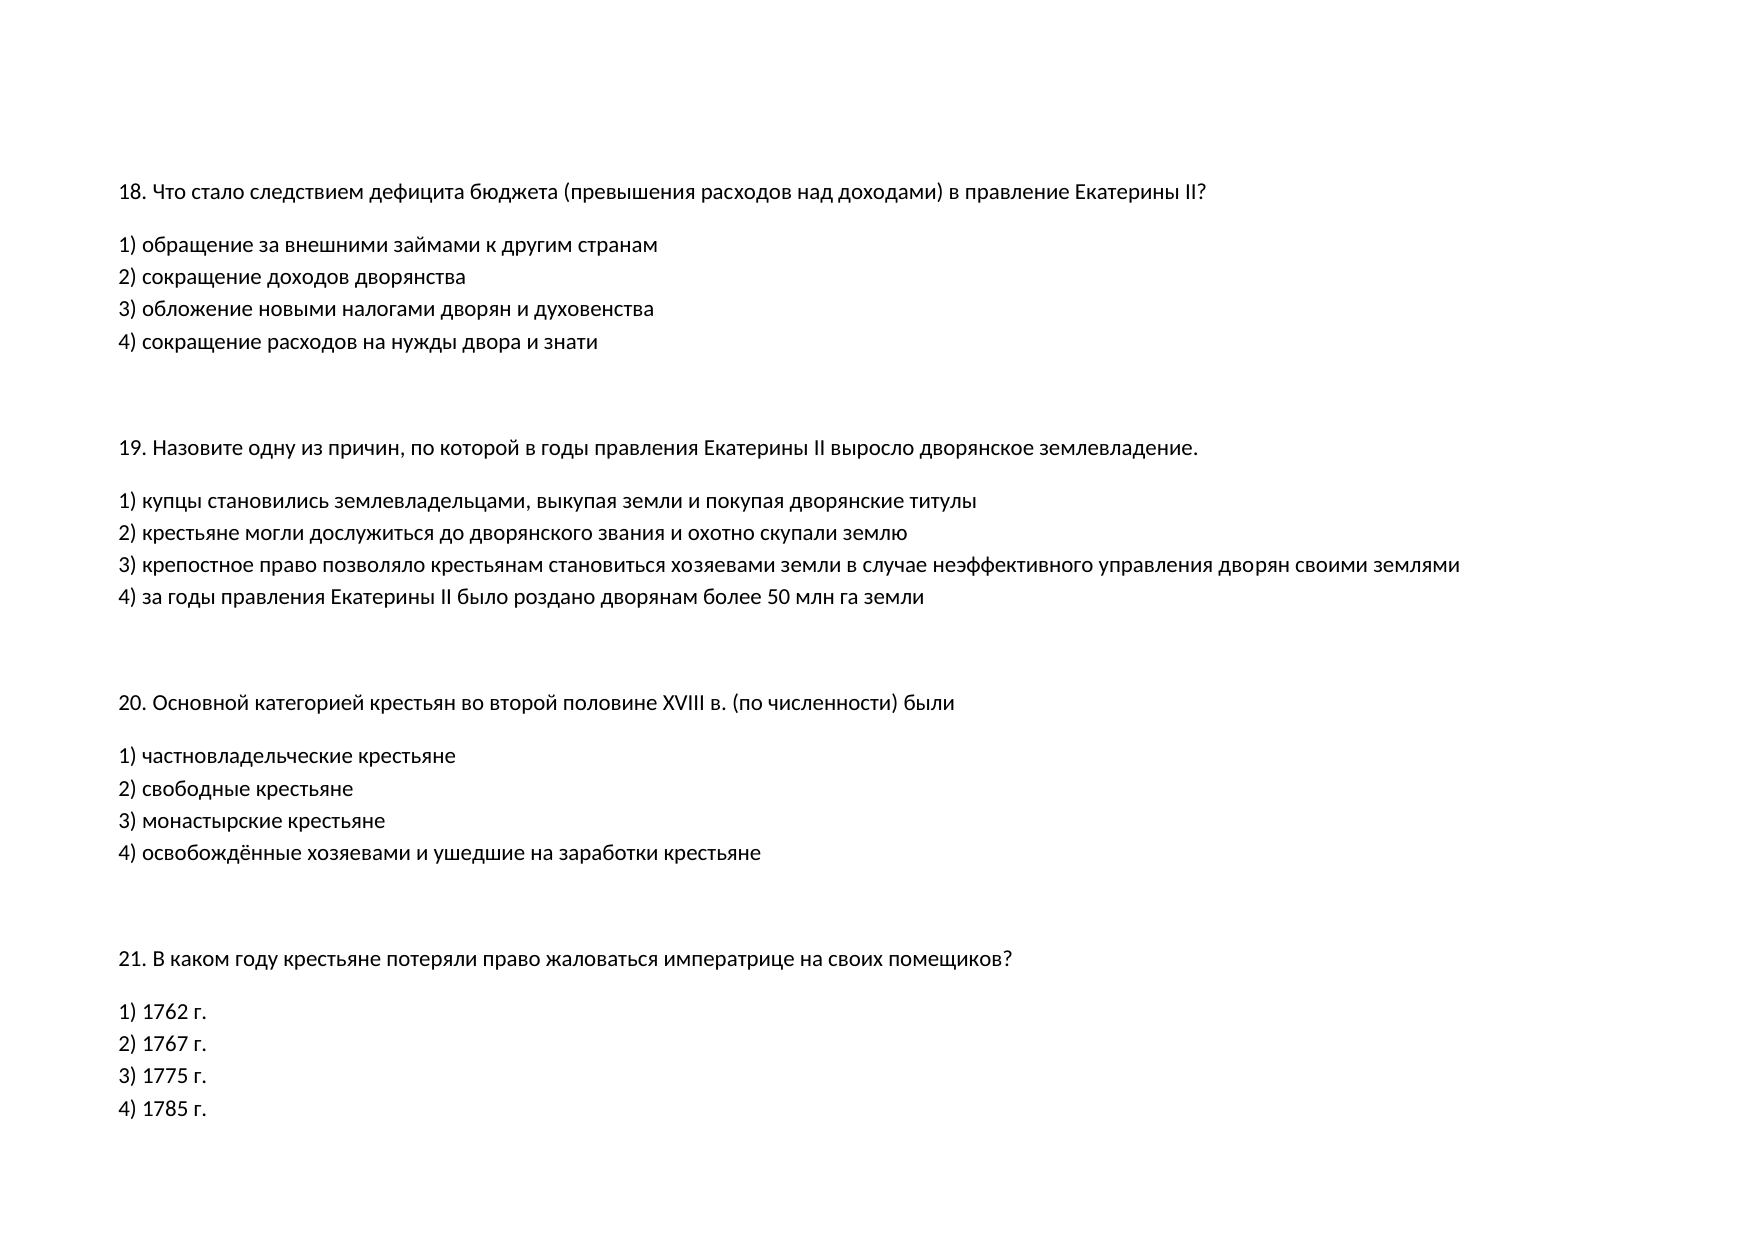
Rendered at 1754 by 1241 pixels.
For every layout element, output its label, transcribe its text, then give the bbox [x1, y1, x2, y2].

text 18. Что стало следствием дефицита бюджета (превышения расходов над доходами) в правление Екатерины II? [118, 177, 1636, 205]
text 1) 1762 г. 2) 1767 г. 3) 1775 г. 4) 1785 г. [118, 997, 1636, 1122]
text 1) частновладельческие крестьяне 2) свободные крестьяне 3) монастырские крестьяне 4) освобождённые хозяевами и ушедшие на заработки крестьяне [118, 741, 1636, 866]
text 21. В каком году крестьяне потеряли право жаловаться императрице на своих помещиков? [118, 944, 1636, 972]
text 20. Основной категорией крестьян во второй половине XVIII в. (по численности) были [118, 688, 1636, 716]
text 1) обращение за внешними займами к другим странам 2) сокращение доходов дворянства 3) обложение новыми налогами дворян и духовенства 4) сокращение расходов на нужды двора и знати [118, 230, 1636, 355]
text 1) купцы становились землевладельцами, выкупая земли и покупая дворянские титулы 2) крестьяне могли дослужиться до дворянского звания и охотно скупали землю 3) крепостное право позволяло крестьянам становиться хозяевами земли в случае неэффективного управления дворян своими землями 4) за годы правления Екатерины II было роздано дворянам более 50 млн га земли [118, 486, 1636, 610]
text 19. Назовите одну из причин, по которой в годы правления Екатерины II выросло дворянское землевладение. [118, 433, 1636, 461]
